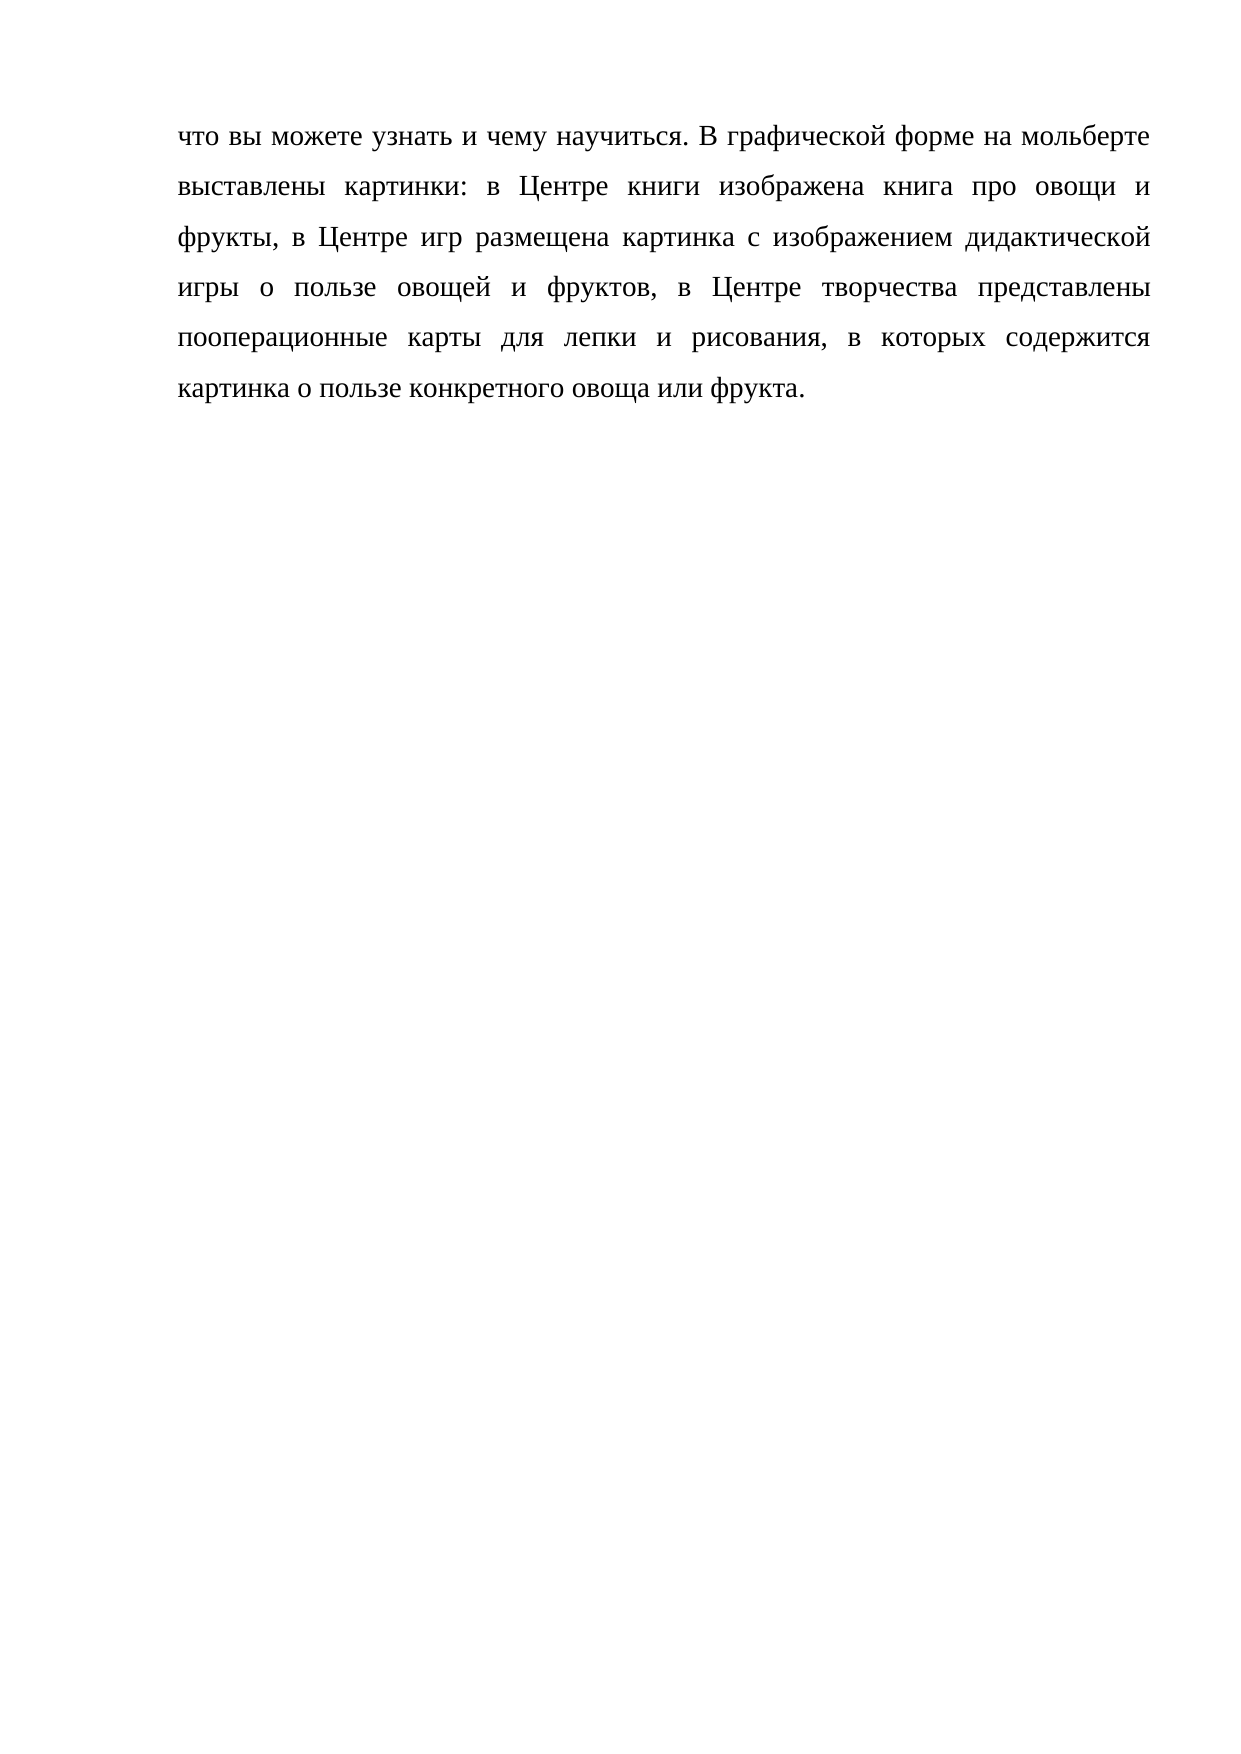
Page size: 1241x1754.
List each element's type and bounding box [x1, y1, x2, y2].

list [177, 118, 1152, 403]
